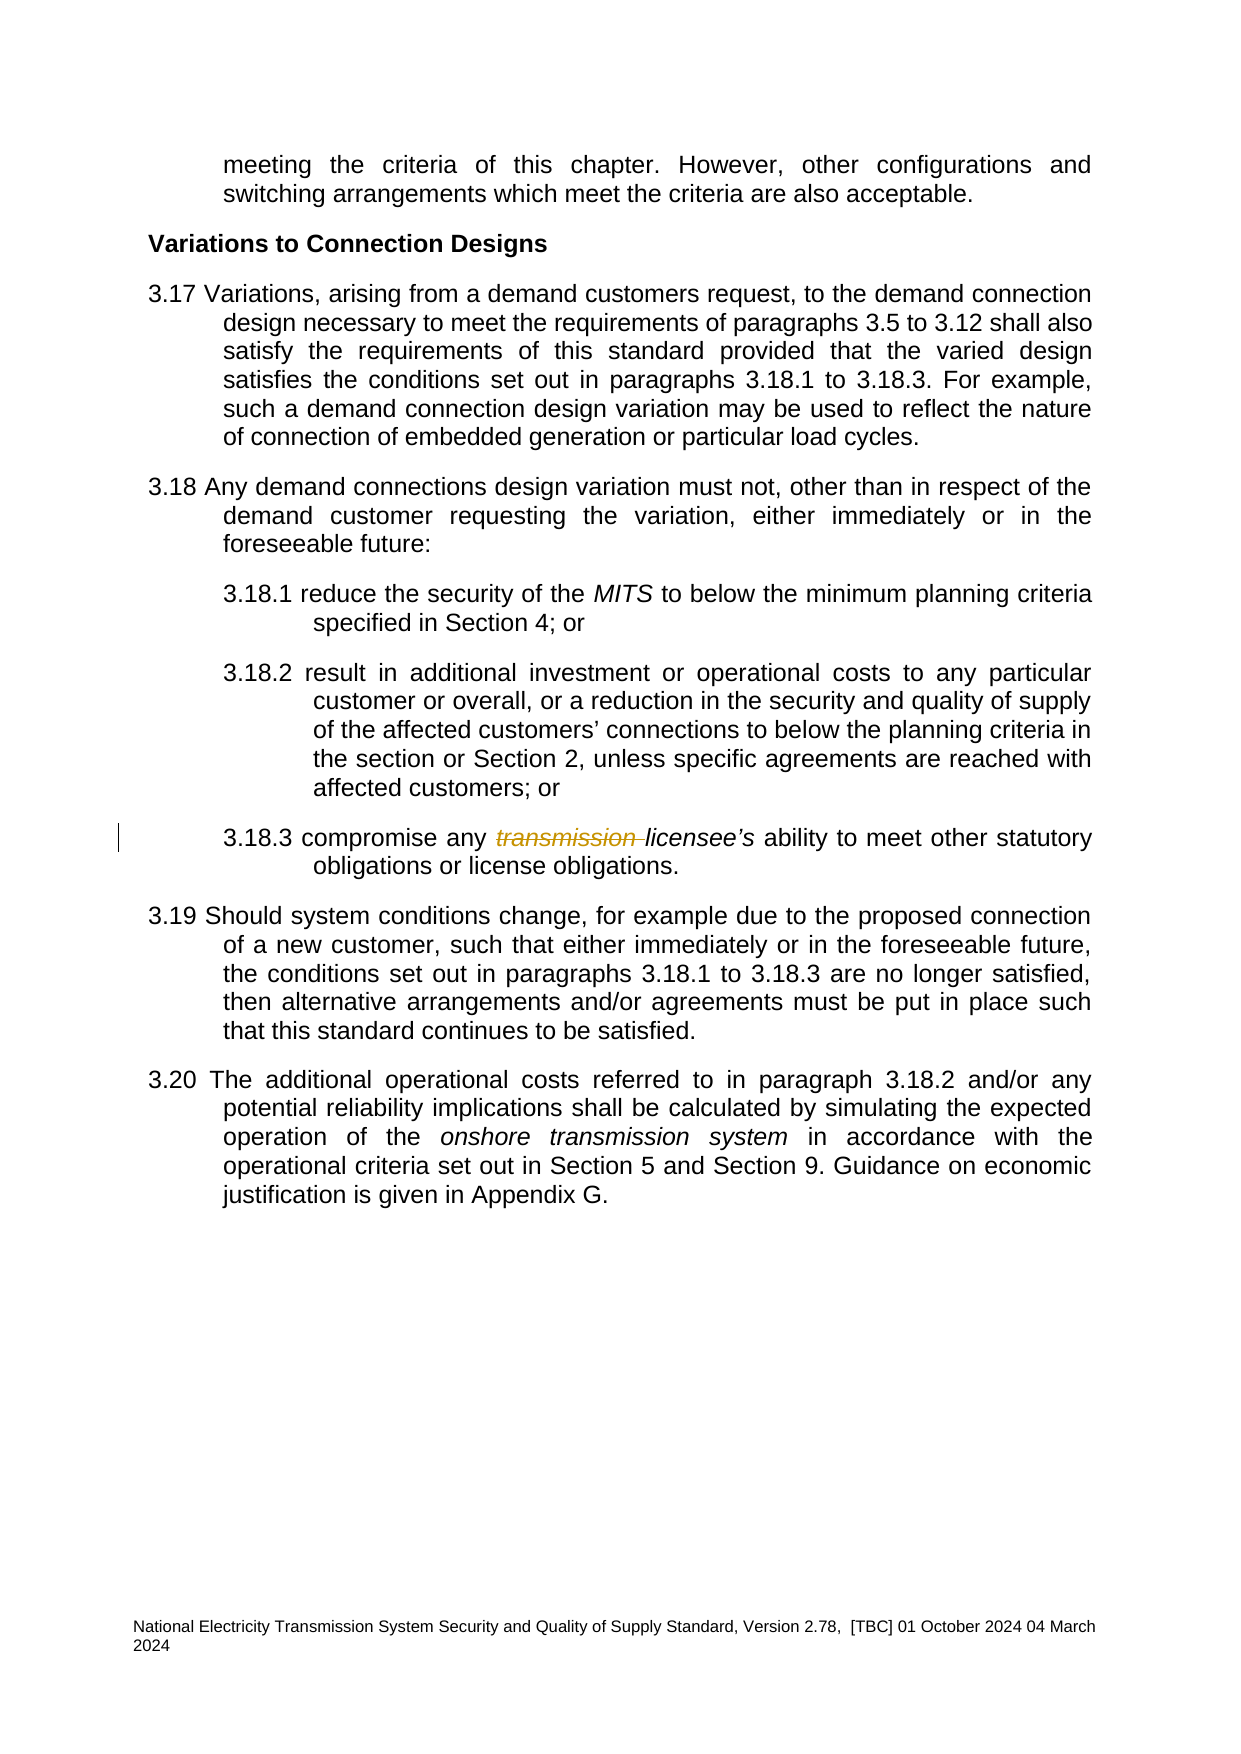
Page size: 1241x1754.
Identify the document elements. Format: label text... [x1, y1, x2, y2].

text 3.19 Should system conditions change, for example due to the proposed connection of a new customer, such that either immediately or in the foreseeable future, the conditions set out in paragraphs 3.18.1 to 3.18.3 are no longer satisfied, then alternative arrangements and/or agreements must be put in place such that this standard continues to be satisfied. [148, 902, 1093, 1045]
text 3.18.1 reduce the security of the MITS to below the minimum planning criteria specified in Section 4; or [223, 580, 1093, 637]
text 3.20 The additional operational costs referred to in paragraph 3.18.2 and/or any potential reliability implications shall be calculated by simulating the expected operation of the onshore transmission system in accordance with the operational criteria set out in Section 5 and Section 9. Guidance on economic justification is given in Appendix G. [148, 1065, 1093, 1209]
text 3.18 Any demand connections design variation must not, other than in respect of the demand customer requesting the variation, either immediately or in the foreseeable future: [148, 473, 1093, 558]
text 3.17 Variations, arising from a demand customers request, to the demand connection design necessary to meet the requirements of paragraphs 3.5 to 3.12 shall also satisfy the requirements of this standard provided that the varied design satisfies the conditions set out in paragraphs 3.18.1 to 3.18.3. For example, such a demand connection design variation may be used to reflect the nature of connection of embedded generation or particular load cycles. [148, 279, 1093, 451]
text meeting the criteria of this chapter. However, other configurations and switching arrangements which meet the criteria are also acceptable. [223, 151, 1093, 208]
text 3.18.2 result in additional investment or operational costs to any particular customer or overall, or a reduction in the security and quality of supply of the affected customers’ connections to below the planning criteria in the section or Section 2, unless specific agreements are reached with affected customers; or [223, 658, 1093, 802]
text Variations to Connection Designs [148, 229, 1108, 258]
text 3.18.3 compromise any licensee’s ability to meet other statutory obligations or license obligations. [223, 823, 1093, 880]
